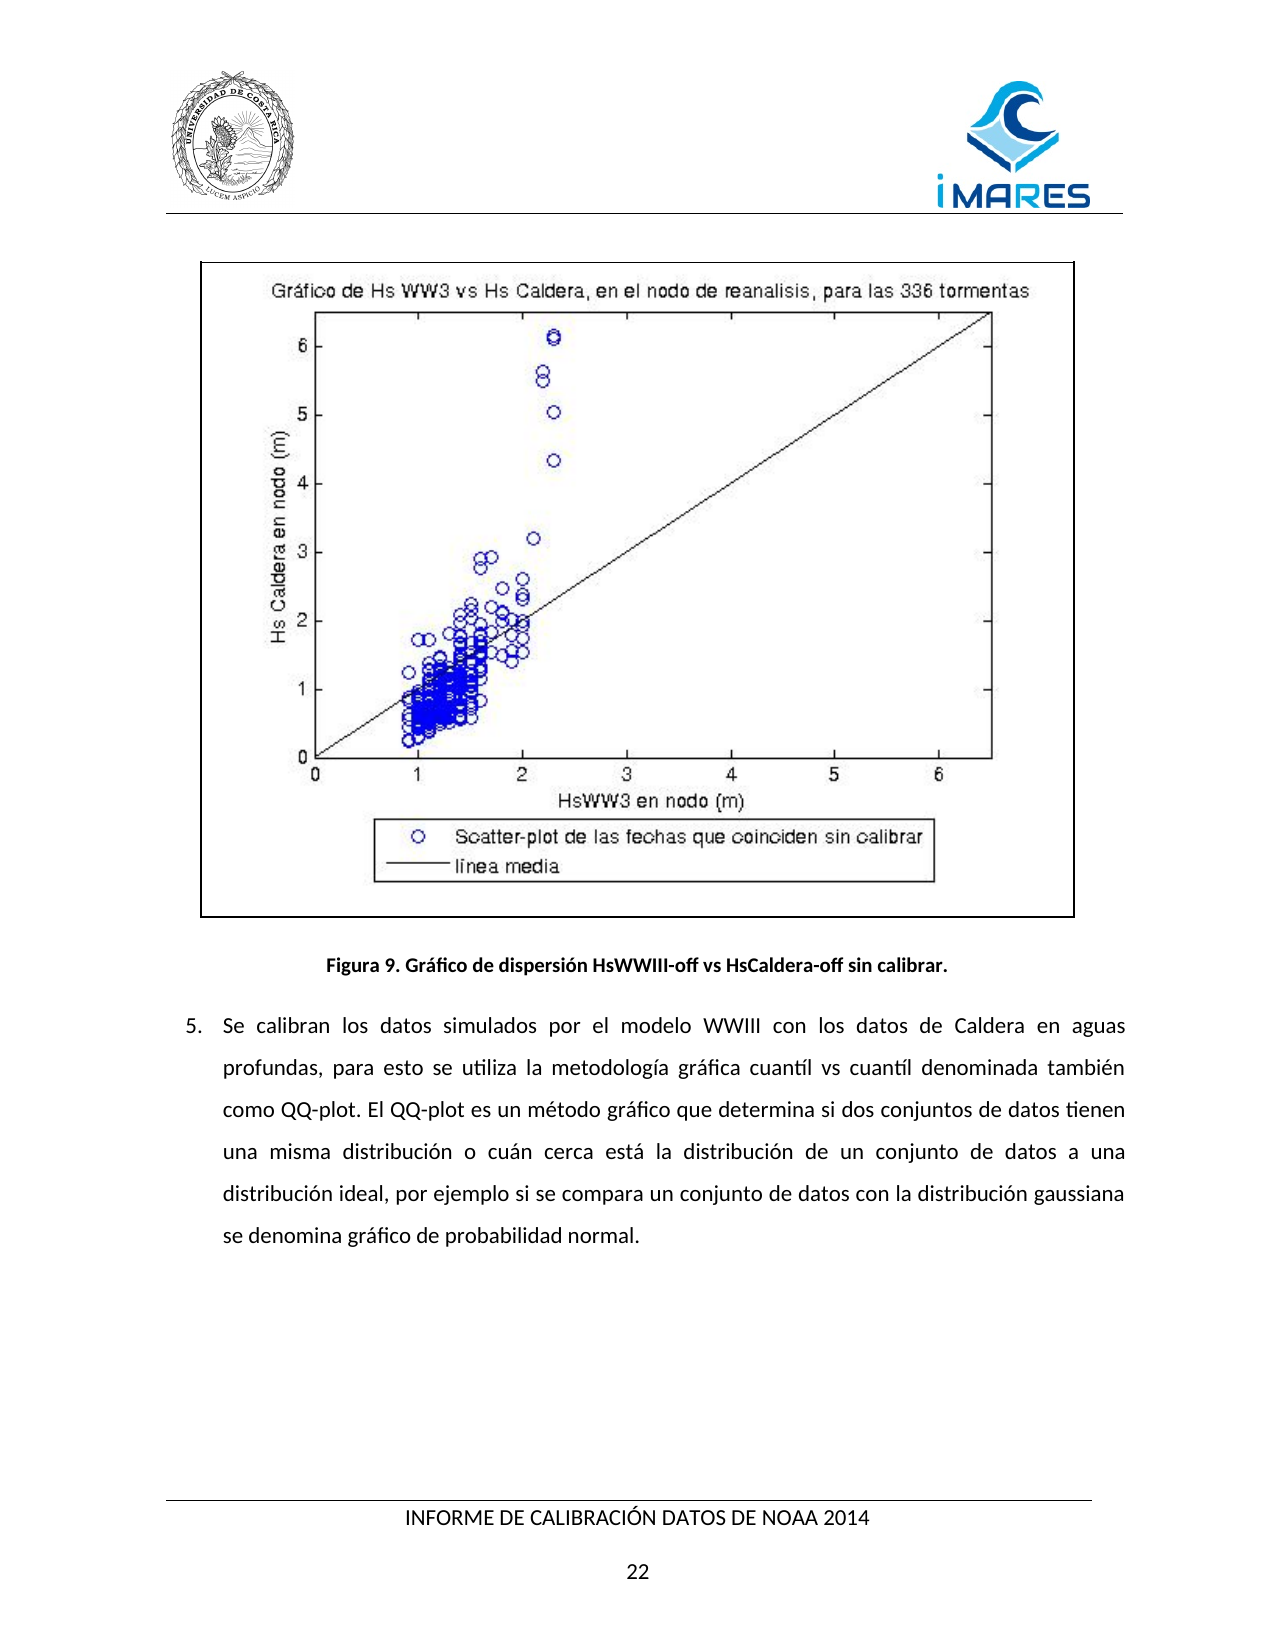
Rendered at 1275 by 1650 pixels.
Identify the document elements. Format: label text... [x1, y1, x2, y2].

picture [937, 81, 1090, 207]
picture [202, 263, 1073, 916]
list Se calibran los datos simulados por el modelo WWIII con los datos de Caldera en aguas profundas, para esto se utiliza la metodología gráfica cuantíl vs cuantíl denominada también como QQ-plot. El QQ-plot es un método gráfico que determina si dos conjuntos de datos tienen una misma distribución o cuán cerca está la distribución de un conjunto de datos a una distribución ideal, por ejemplo si se compara un conjunto de datos con la distribución gaussiana se denomina gráfico de probabilidad normal. [185, 1011, 1127, 1249]
text Figura 9. Gráfico de dispersión HsWWIII-off vs HsCaldera-off sin calibrar. [148, 952, 1127, 978]
picture [170, 70, 296, 208]
picture [1020, 188, 1035, 207]
